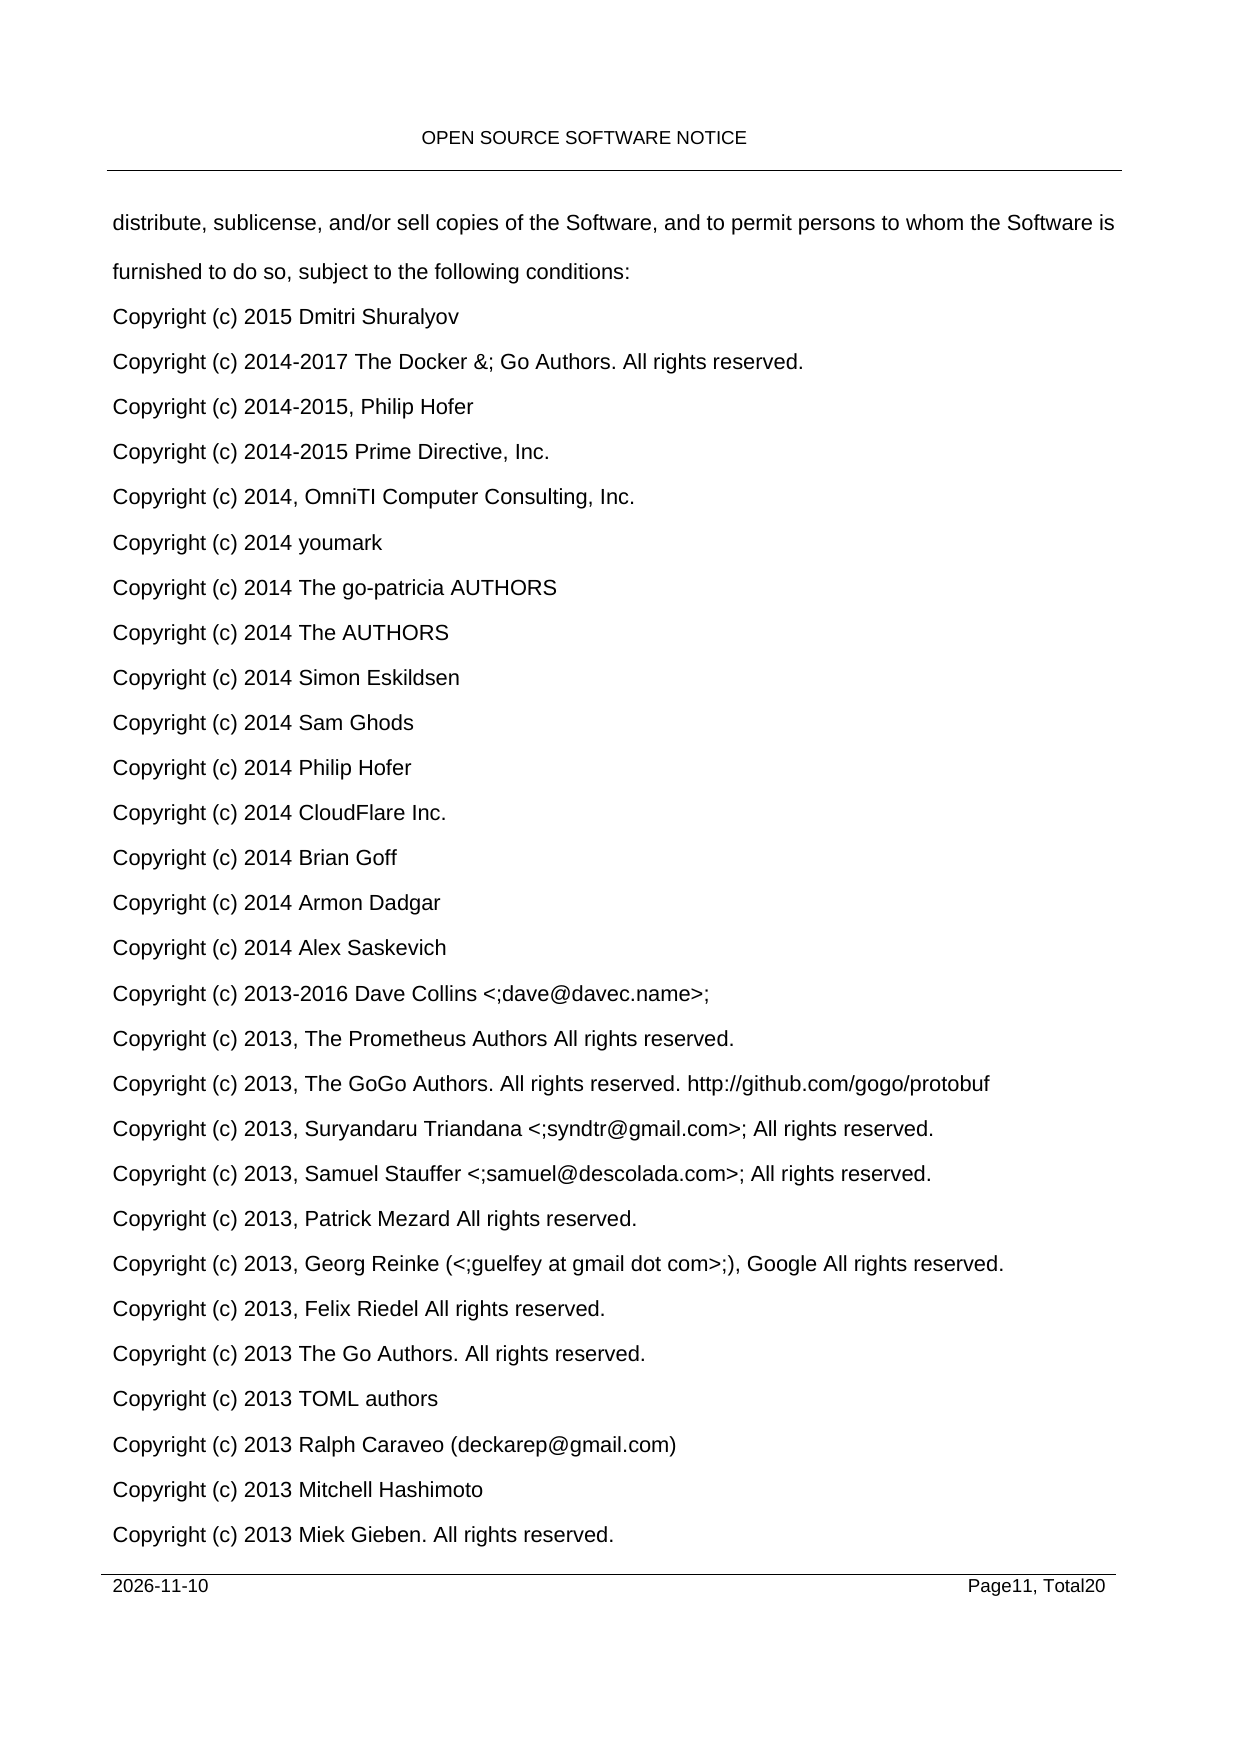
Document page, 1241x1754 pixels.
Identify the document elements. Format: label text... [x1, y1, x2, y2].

text Copyright (c) 2014 CloudFlare Inc. [112, 796, 1128, 829]
text Copyright (c) 2014 youmark [112, 526, 1128, 558]
text Copyright (c) 2013 The Go Authors. All rights reserved. [112, 1338, 1128, 1370]
text Copyright (c) 2014 The AUTHORS [112, 616, 1128, 648]
text Copyright (c) 2014, OmniTI Computer Consulting, Inc. [112, 481, 1128, 513]
text Copyright (c) 2014-2017 The Docker &; Go Authors. All rights reserved. [112, 345, 1128, 378]
text Copyright (c) 2014 Brian Goff [112, 841, 1128, 874]
text Copyright (c) 2014 Armon Dadgar [112, 887, 1128, 919]
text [112, 206, 1128, 288]
text Copyright (c) 2013 TOML authors [112, 1383, 1128, 1415]
text Copyright (c) 2013, Felix Riedel All rights reserved. [112, 1292, 1128, 1325]
text Copyright (c) 2013, Suryandaru Triandana <;syndtr@gmail.com>; All rights reserved. [112, 1112, 1128, 1144]
text Copyright (c) 2013, Samuel Stauffer <;samuel@descolada.com>; All rights reserved. [112, 1157, 1128, 1190]
text Copyright (c) 2013 Mitchell Hashimoto [112, 1473, 1128, 1505]
text Copyright (c) 2014 Simon Eskildsen [112, 661, 1128, 693]
text Copyright (c) 2015 Dmitri Shuralyov [112, 300, 1128, 333]
text Copyright (c) 2013, The GoGo Authors. All rights reserved. http://github.com/gogo/protobuf [112, 1067, 1128, 1099]
text Copyright (c) 2013-2016 Dave Collins <;dave@davec.name>; [112, 977, 1128, 1009]
text Copyright (c) 2013, Patrick Mezard All rights reserved. [112, 1202, 1128, 1235]
text Copyright (c) 2013 Ralph Caraveo (deckarep@gmail.com) [112, 1428, 1128, 1460]
text Copyright (c) 2014-2015 Prime Directive, Inc. [112, 436, 1128, 468]
text Copyright (c) 2014 Philip Hofer [112, 751, 1128, 784]
text Copyright (c) 2013, The Prometheus Authors All rights reserved. [112, 1022, 1128, 1054]
text Copyright (c) 2014-2015, Philip Hofer [112, 390, 1128, 423]
text Copyright (c) 2014 Alex Saskevich [112, 932, 1128, 964]
text Copyright (c) 2014 The go-patricia AUTHORS [112, 571, 1128, 603]
text Copyright (c) 2013, Georg Reinke (<;guelfey at gmail dot com>;), Google All rights reserved. [112, 1247, 1128, 1280]
text Copyright (c) 2013 Miek Gieben. All rights reserved. [112, 1518, 1128, 1551]
text Copyright (c) 2014 Sam Ghods [112, 706, 1128, 739]
